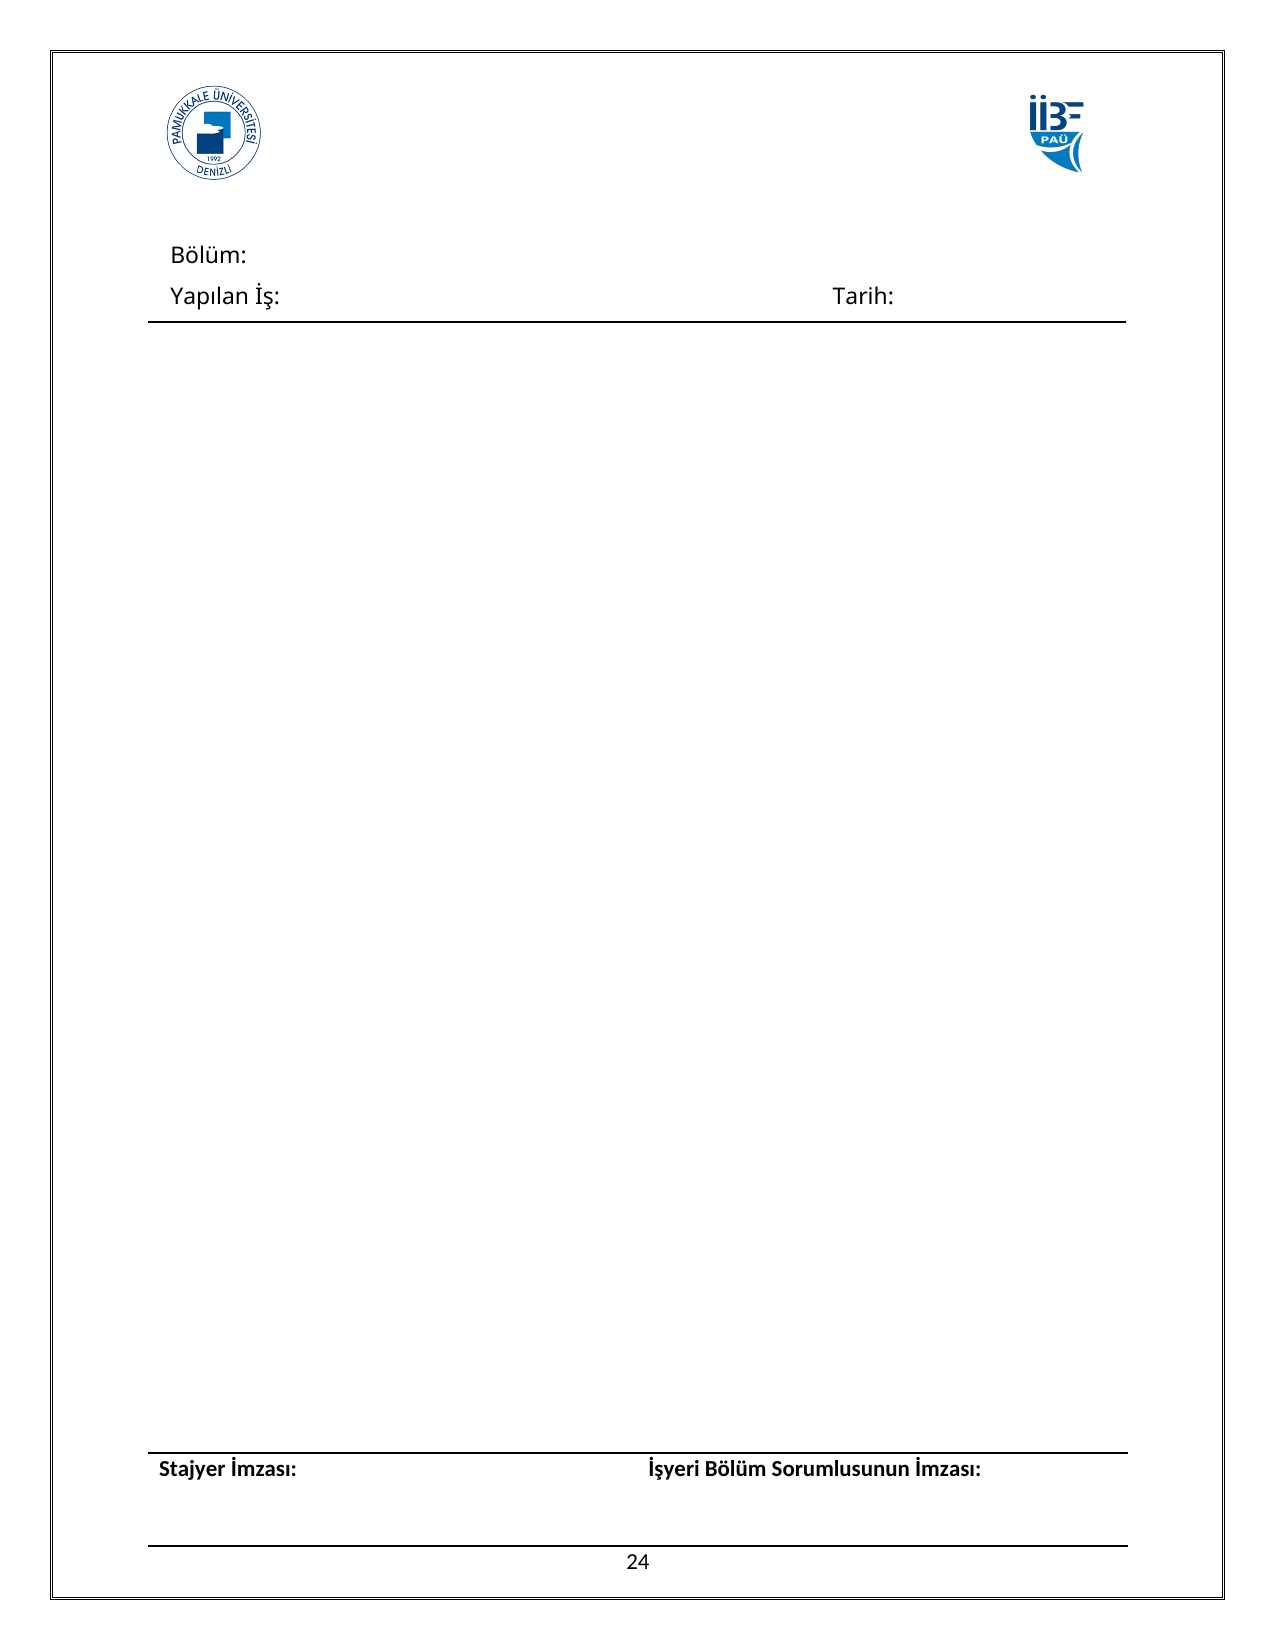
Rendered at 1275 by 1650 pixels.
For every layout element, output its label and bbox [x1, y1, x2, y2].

picture [165, 84, 262, 181]
picture [1019, 80, 1097, 188]
